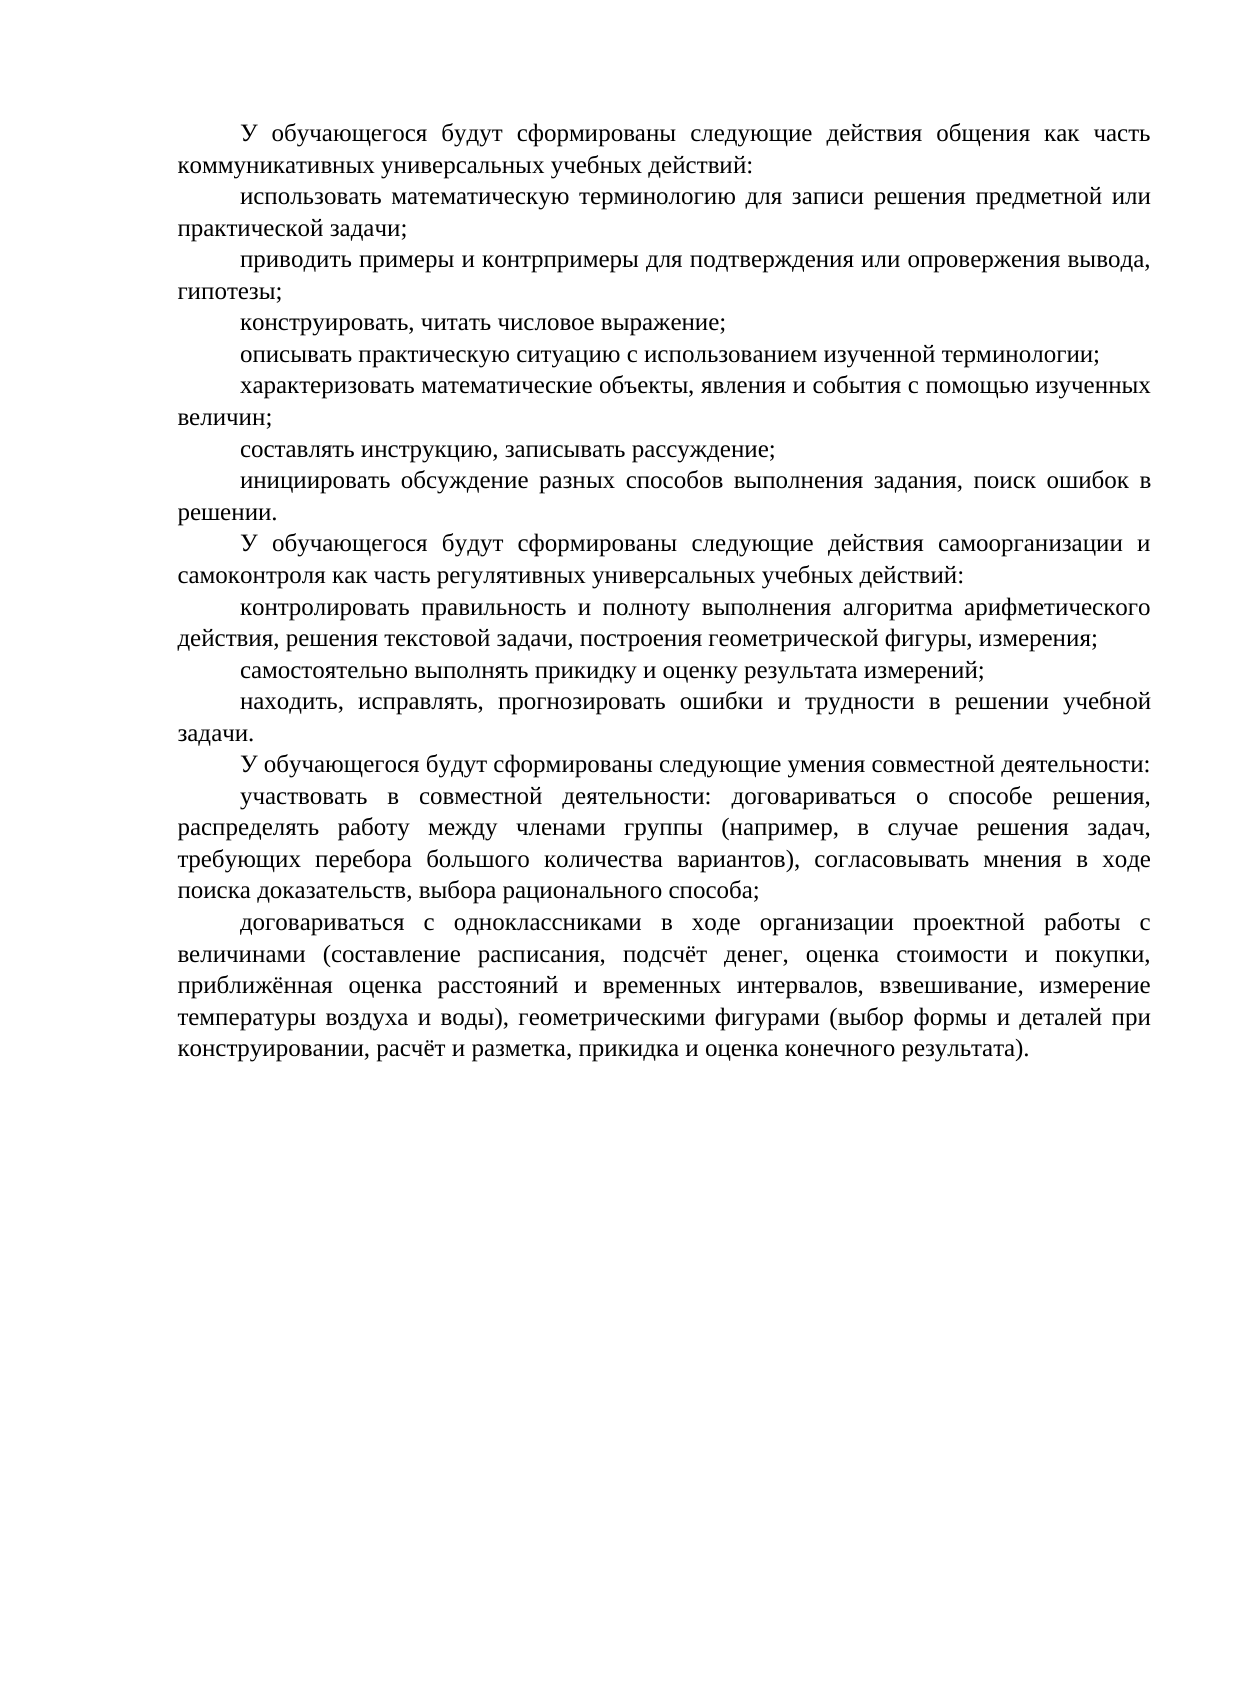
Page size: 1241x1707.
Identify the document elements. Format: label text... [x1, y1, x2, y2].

text У обучающегося будут сформированы следующие действия общения как часть коммуникативных универсальных учебных действий: [177, 118, 1152, 178]
text характеризовать математические объекты, явления и события с помощью изученных величин; [177, 371, 1152, 431]
text У обучающегося будут сформированы следующие действия самоорганизации и самоконтроля как часть регулятивных универсальных учебных действий: [177, 528, 1152, 589]
text приводить примеры и контрпримеры для подтверждения или опровержения вывода, гипотезы; [177, 244, 1152, 305]
text участвовать в совместной деятельности: договариваться о способе решения, распределять работу между членами группы (например, в случае решения задач, требующих перебора большого количества вариантов), согласовывать мнения в ходе поиска доказательств, выбора рационального способа; [177, 781, 1152, 904]
text конструировать, читать числовое выражение; [177, 307, 1152, 336]
text У обучающегося будут сформированы следующие умения совместной деятельности: [177, 749, 1152, 778]
text контролировать правильность и полноту выполнения алгоритма арифметического действия, решения текстовой задачи, построения геометрической фигуры, измерения; [177, 592, 1152, 652]
text использовать математическую терминологию для записи решения предметной или практической задачи; [177, 181, 1152, 242]
text самостоятельно выполнять прикидку и оценку результата измерений; [177, 655, 1152, 683]
text составлять инструкцию, записывать рассуждение; [177, 434, 1152, 462]
text описывать практическую ситуацию с использованием изученной терминологии; [177, 339, 1152, 368]
text находить, исправлять, прогнозировать ошибки и трудности в решении учебной задачи. [177, 686, 1152, 747]
text инициировать обсуждение разных способов выполнения задания, поиск ошибок в решении. [177, 465, 1152, 526]
text договариваться с одноклассниками в ходе организации проектной работы с величинами (составление расписания, подсчёт денег, оценка стоимости и покупки, приближённая оценка расстояний и временных интервалов, взвешивание, измерение температуры воздуха и воды), геометрическими фигурами (выбор формы и деталей при конструировании, расчёт и разметка, прикидка и оценка конечного результата). [177, 907, 1152, 1062]
